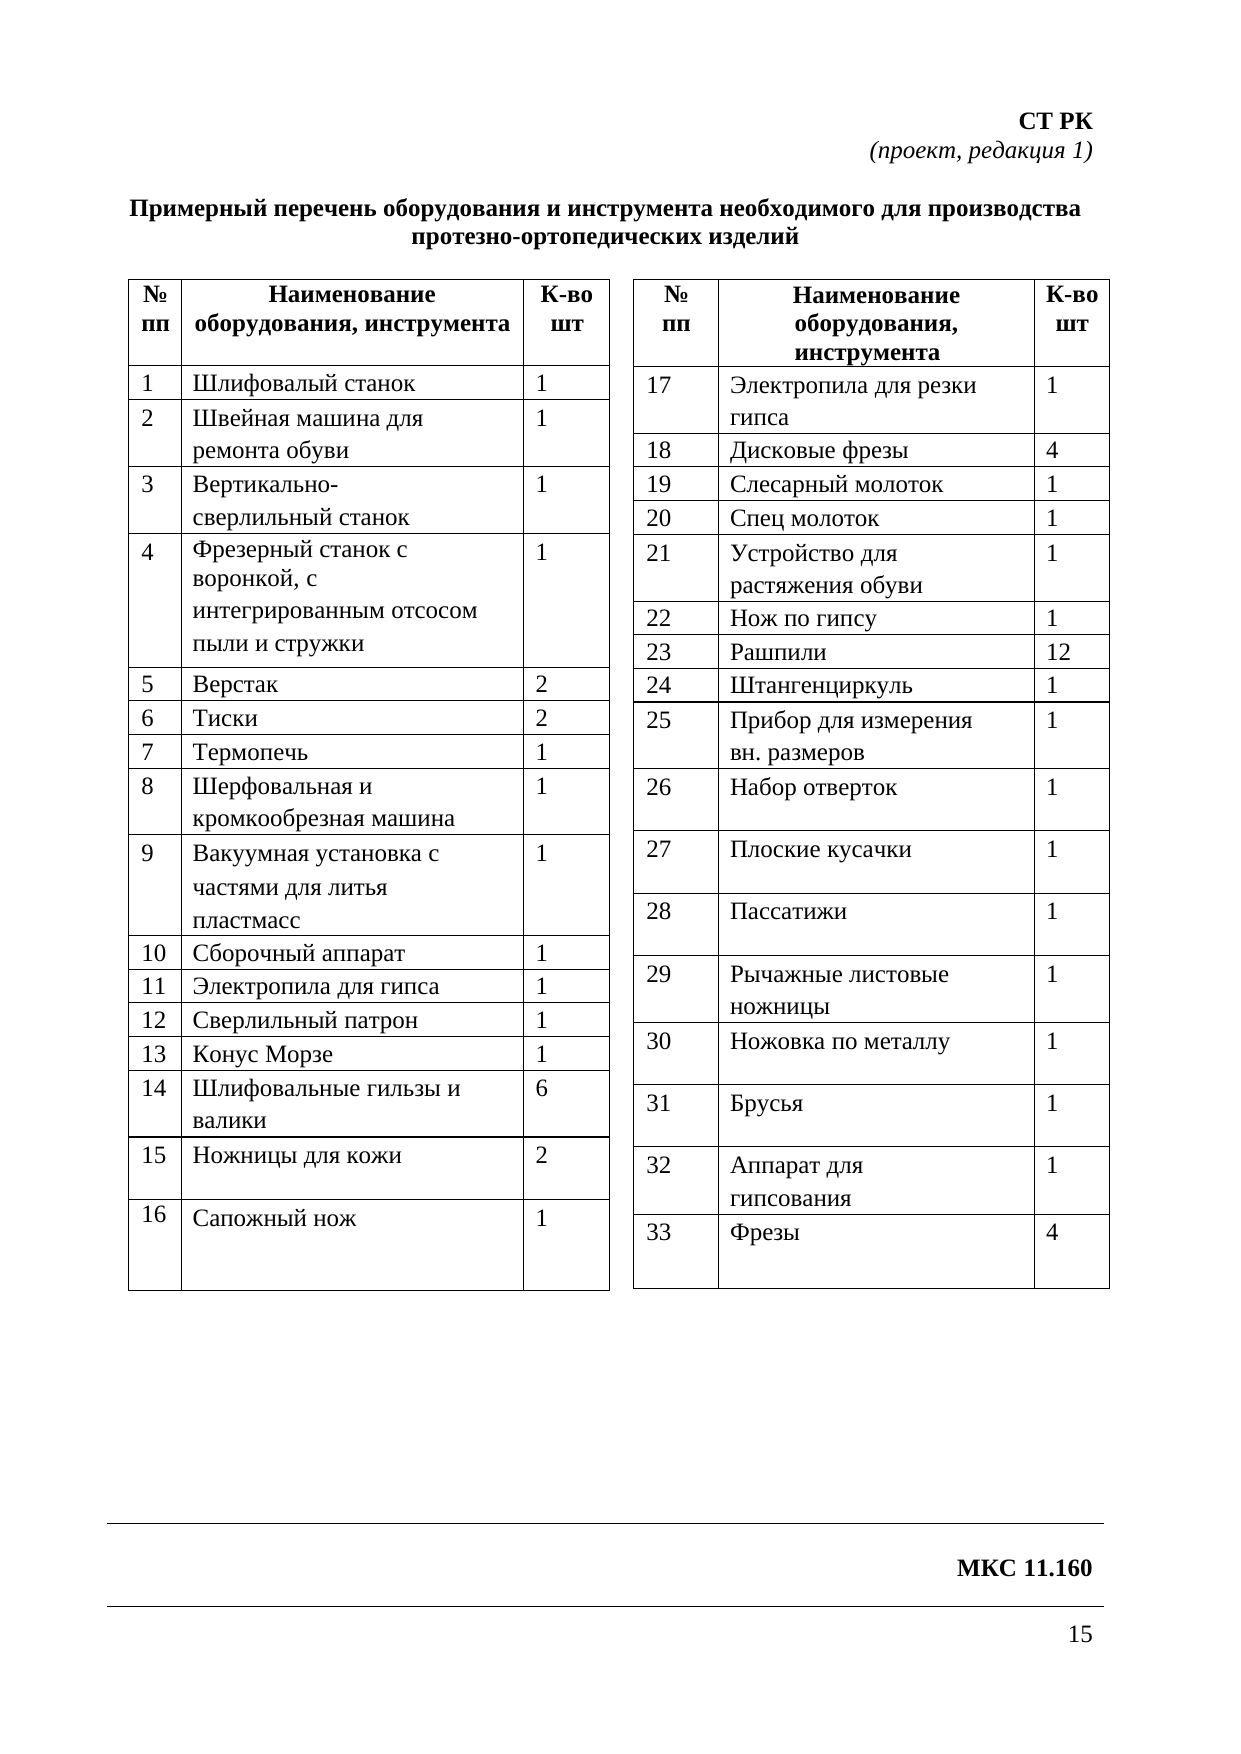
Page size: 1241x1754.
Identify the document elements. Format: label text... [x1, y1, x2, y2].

text Примерный перечень оборудования и инструмента необходимого для производства протезно-ортопедических изделий [118, 193, 1092, 250]
